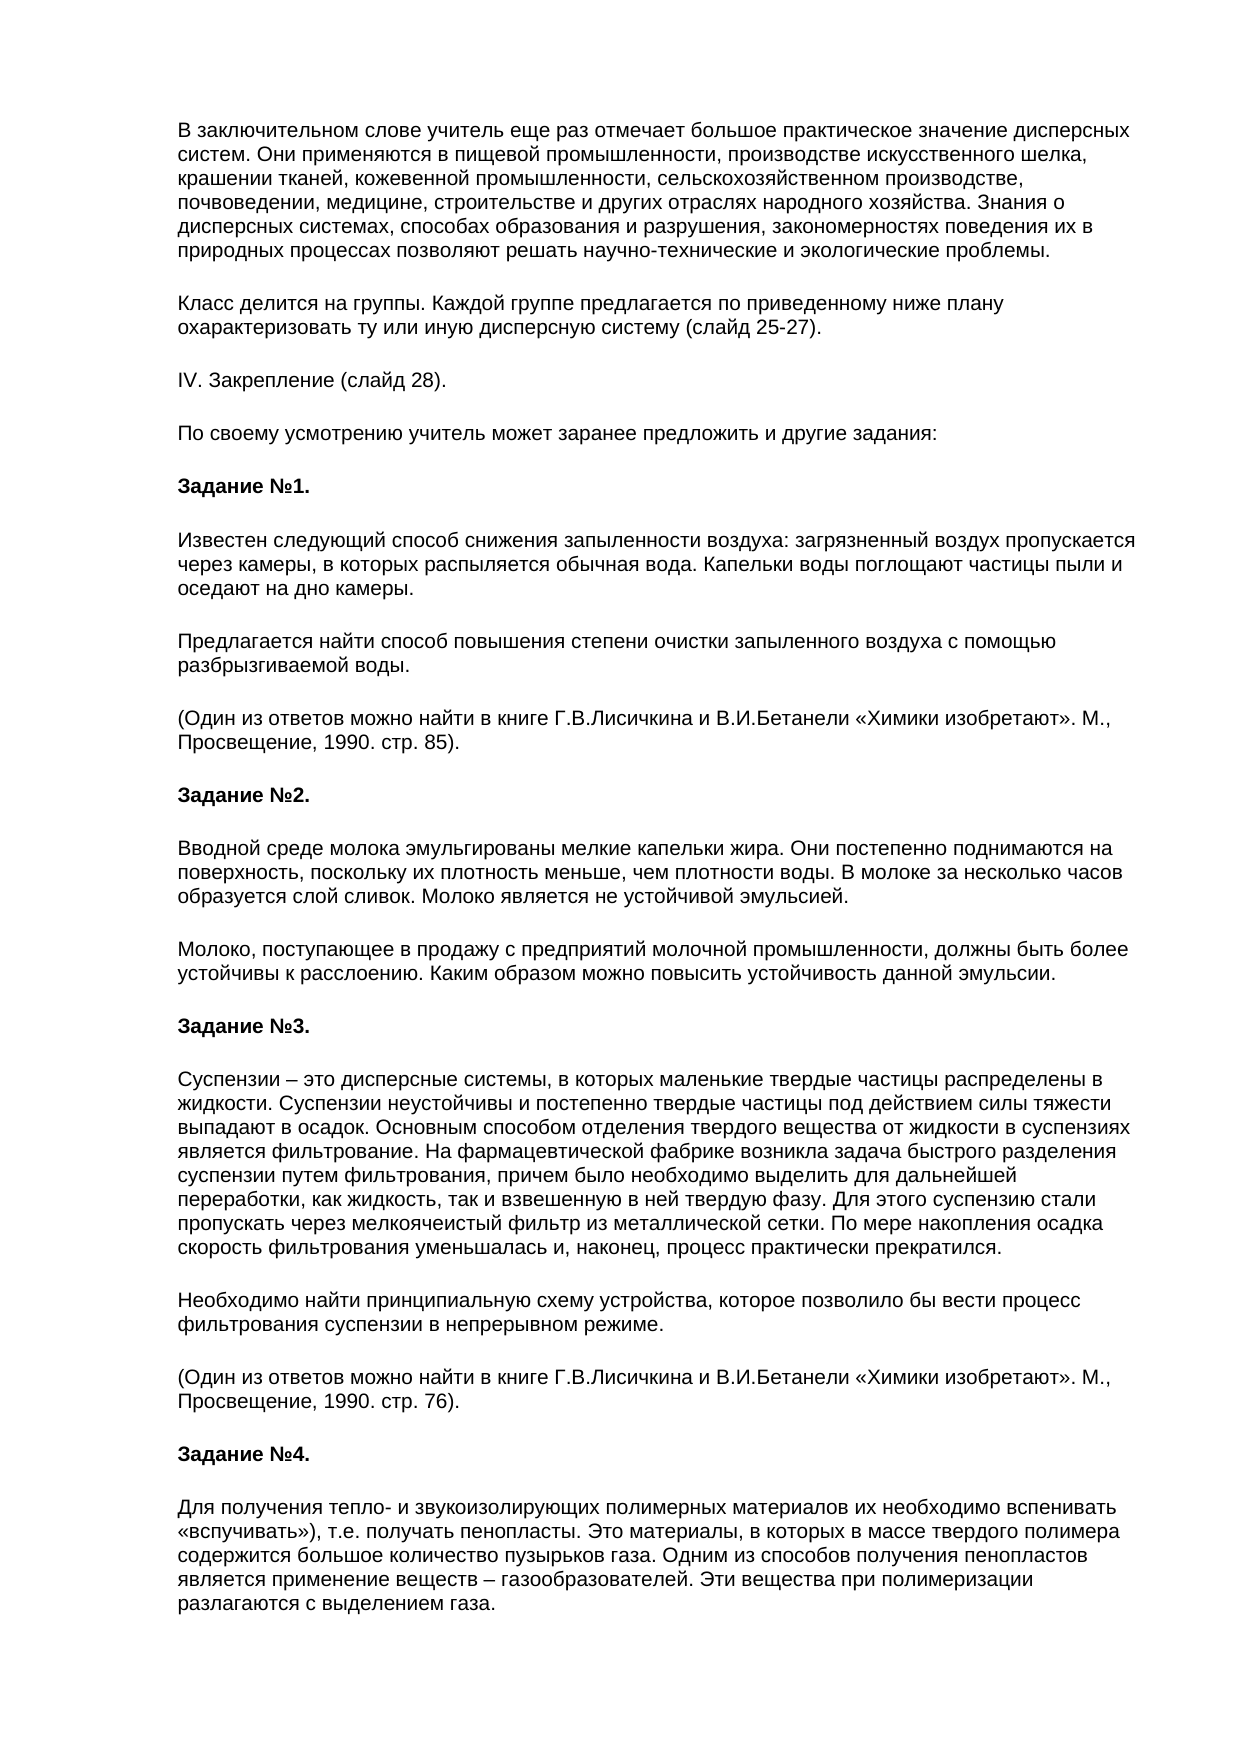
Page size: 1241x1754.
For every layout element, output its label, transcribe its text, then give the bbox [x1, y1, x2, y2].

text Задание №2. [177, 783, 1152, 807]
text Класс делится на группы. Каждой группе предлагается по приведенному ниже плану охарактеризовать ту или иную дисперсную систему (слайд 25-27). [177, 291, 1152, 339]
text Предлагается найти способ повышения степени очистки запыленного воздуха с помощью разбрызгиваемой воды. [177, 628, 1152, 676]
text Задание №4. [177, 1442, 1152, 1466]
text (Один из ответов можно найти в книге Г.В.Лисичкина и В.И.Бетанели «Химики изобретают». М., Просвещение, 1990. стр. 76). [177, 1365, 1152, 1413]
text IV. Закрепление (слайд 28). [177, 368, 1152, 392]
text Задание №3. [177, 1014, 1152, 1038]
text Для получения тепло- и звукоизолирующих полимерных материалов их необходимо вспенивать «вспучивать»), т.е. получать пенопласты. Это материалы, в которых в массе твердого полимера содержится большое количество пузырьков газа. Одним из способов получения пенопластов является применение веществ – газообразователей. Эти вещества при полимеризации разлагаются с выделением газа. [177, 1495, 1152, 1615]
text (Один из ответов можно найти в книге Г.В.Лисичкина и В.И.Бетанели «Химики изобретают». М., Просвещение, 1990. стр. 85). [177, 706, 1152, 753]
text По своему усмотрению учитель может заранее предложить и другие задания: [177, 421, 1152, 445]
text Молоко, поступающее в продажу с предприятий молочной промышленности, должны быть более устойчивы к расслоению. Каким образом можно повысить устойчивость данной эмульсии. [177, 937, 1152, 985]
text Вводной среде молока эмульгированы мелкие капельки жира. Они постепенно поднимаются на поверхность, поскольку их плотность меньше, чем плотности воды. В молоке за несколько часов образуется слой сливок. Молоко является не устойчивой эмульсией. [177, 836, 1152, 908]
text Необходимо найти принципиальную схему устройства, которое позволило бы вести процесс фильтрования суспензии в непрерывном режиме. [177, 1288, 1152, 1336]
text В заключительном слове учитель еще раз отмечает большое практическое значение дисперсных систем. Они применяются в пищевой промышленности, производстве искусственного шелка, крашении тканей, кожевенной промышленности, сельскохозяйственном производстве, почвоведении, медицине, строительстве и других отраслях народного хозяйства. Знания о дисперсных системах, способах образования и разрушения, закономерностях поведения их в природных процессах позволяют решать научно-технические и экологические проблемы. [177, 118, 1152, 262]
text Известен следующий способ снижения запыленности воздуха: загрязненный воздух пропускается через камеры, в которых распыляется обычная вода. Капельки воды поглощают частицы пыли и оседают на дно камеры. [177, 527, 1152, 599]
text Суспензии – это дисперсные системы, в которых маленькие твердые частицы распределены в жидкости. Суспензии неустойчивы и постепенно твердые частицы под действием силы тяжести выпадают в осадок. Основным способом отделения твердого вещества от жидкости в суспензиях является фильтрование. На фармацевтической фабрике возникла задача быстрого разделения суспензии путем фильтрования, причем было необходимо выделить для дальнейшей переработки, как жидкость, так и взвешенную в ней твердую фазу. Для этого суспензию стали пропускать через мелкоячеистый фильтр из металлической сетки. По мере накопления осадка скорость фильтрования уменьшалась и, наконец, процесс практически прекратился. [177, 1067, 1152, 1259]
text Задание №1. [177, 474, 1152, 498]
